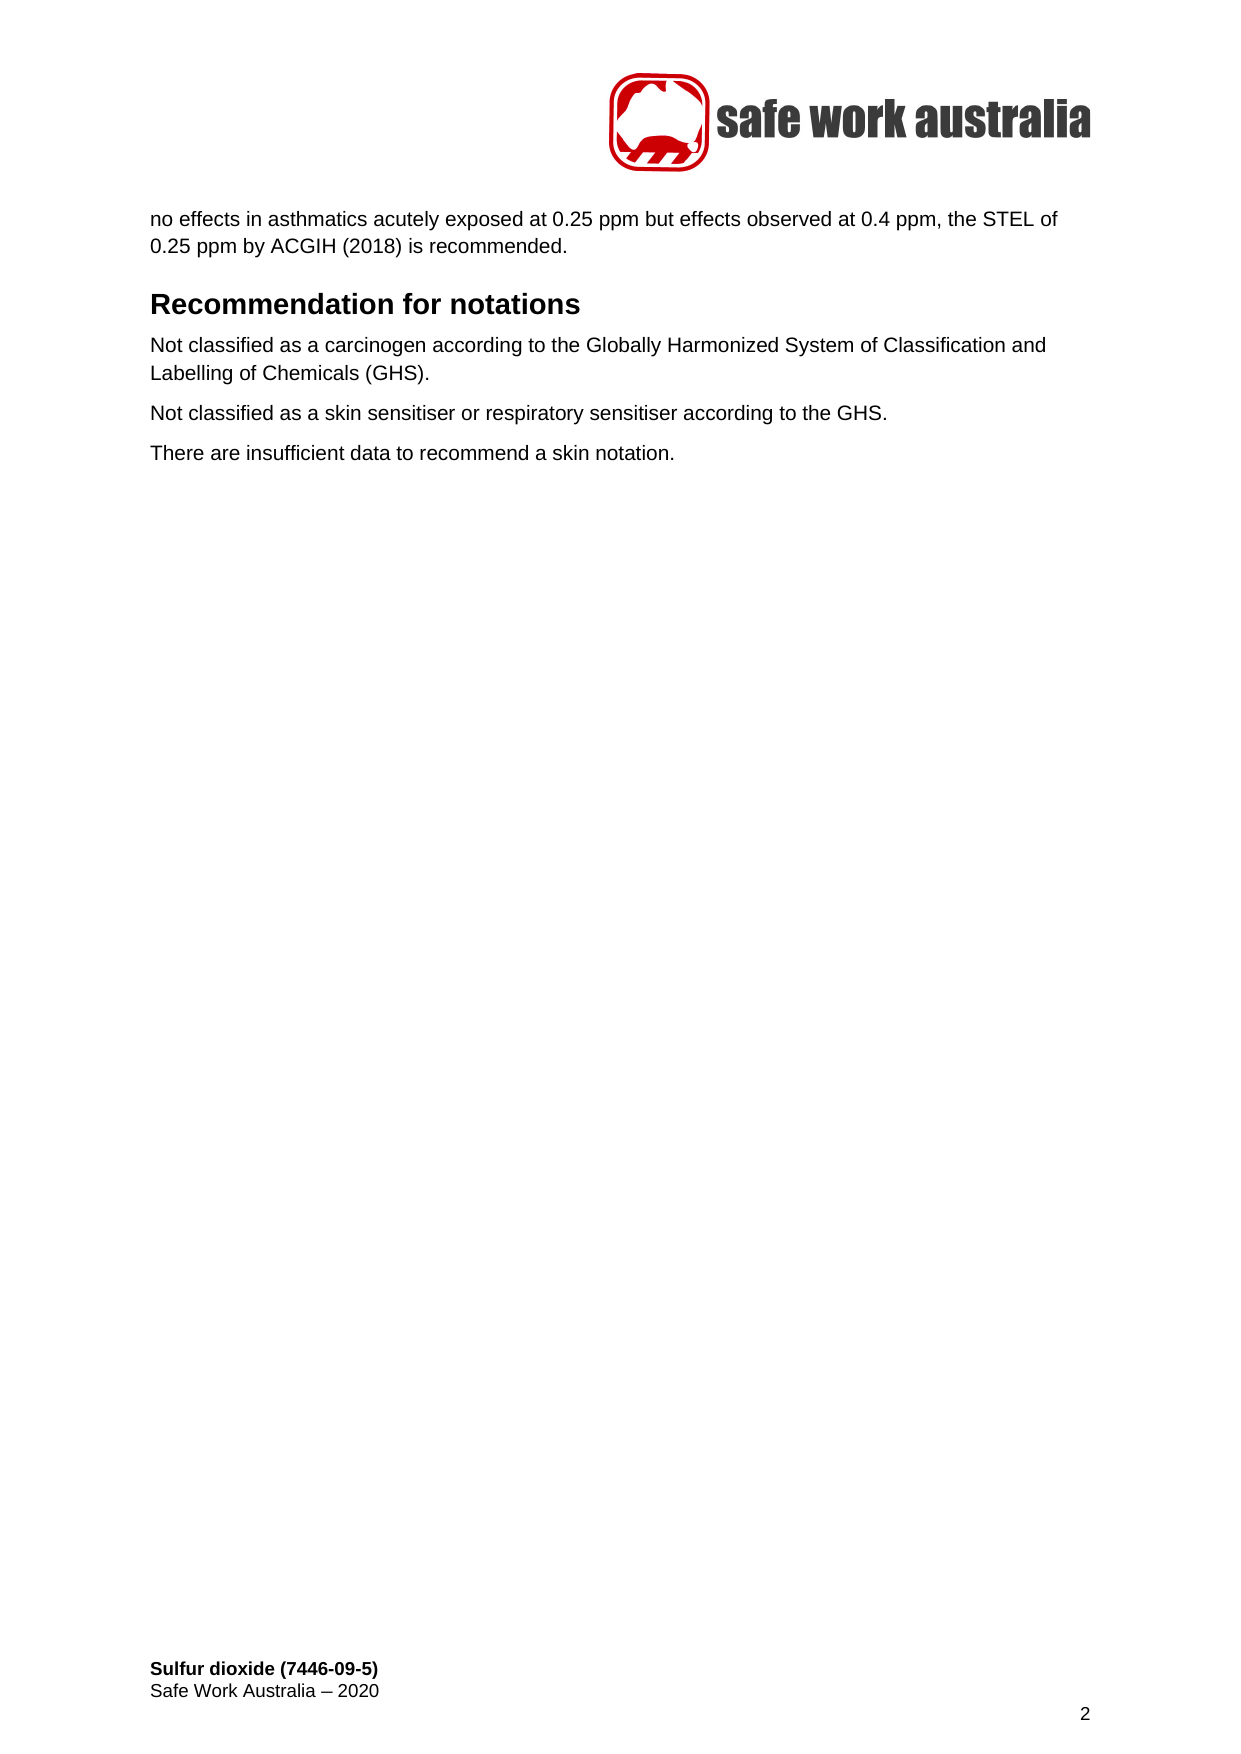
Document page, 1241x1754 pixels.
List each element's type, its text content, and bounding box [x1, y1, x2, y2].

text There are insufficient data to recommend a skin notation. [150, 440, 1090, 464]
text Not classified as a carcinogen according to the Globally Harmonized System of Classification and Labelling of Chemicals (GHS). [150, 333, 1090, 384]
text Not classified as a skin sensitiser or respiratory sensitiser according to the GHS. [150, 400, 1090, 424]
picture [606, 73, 1091, 172]
subtitle Recommendation for notations [150, 287, 1090, 320]
